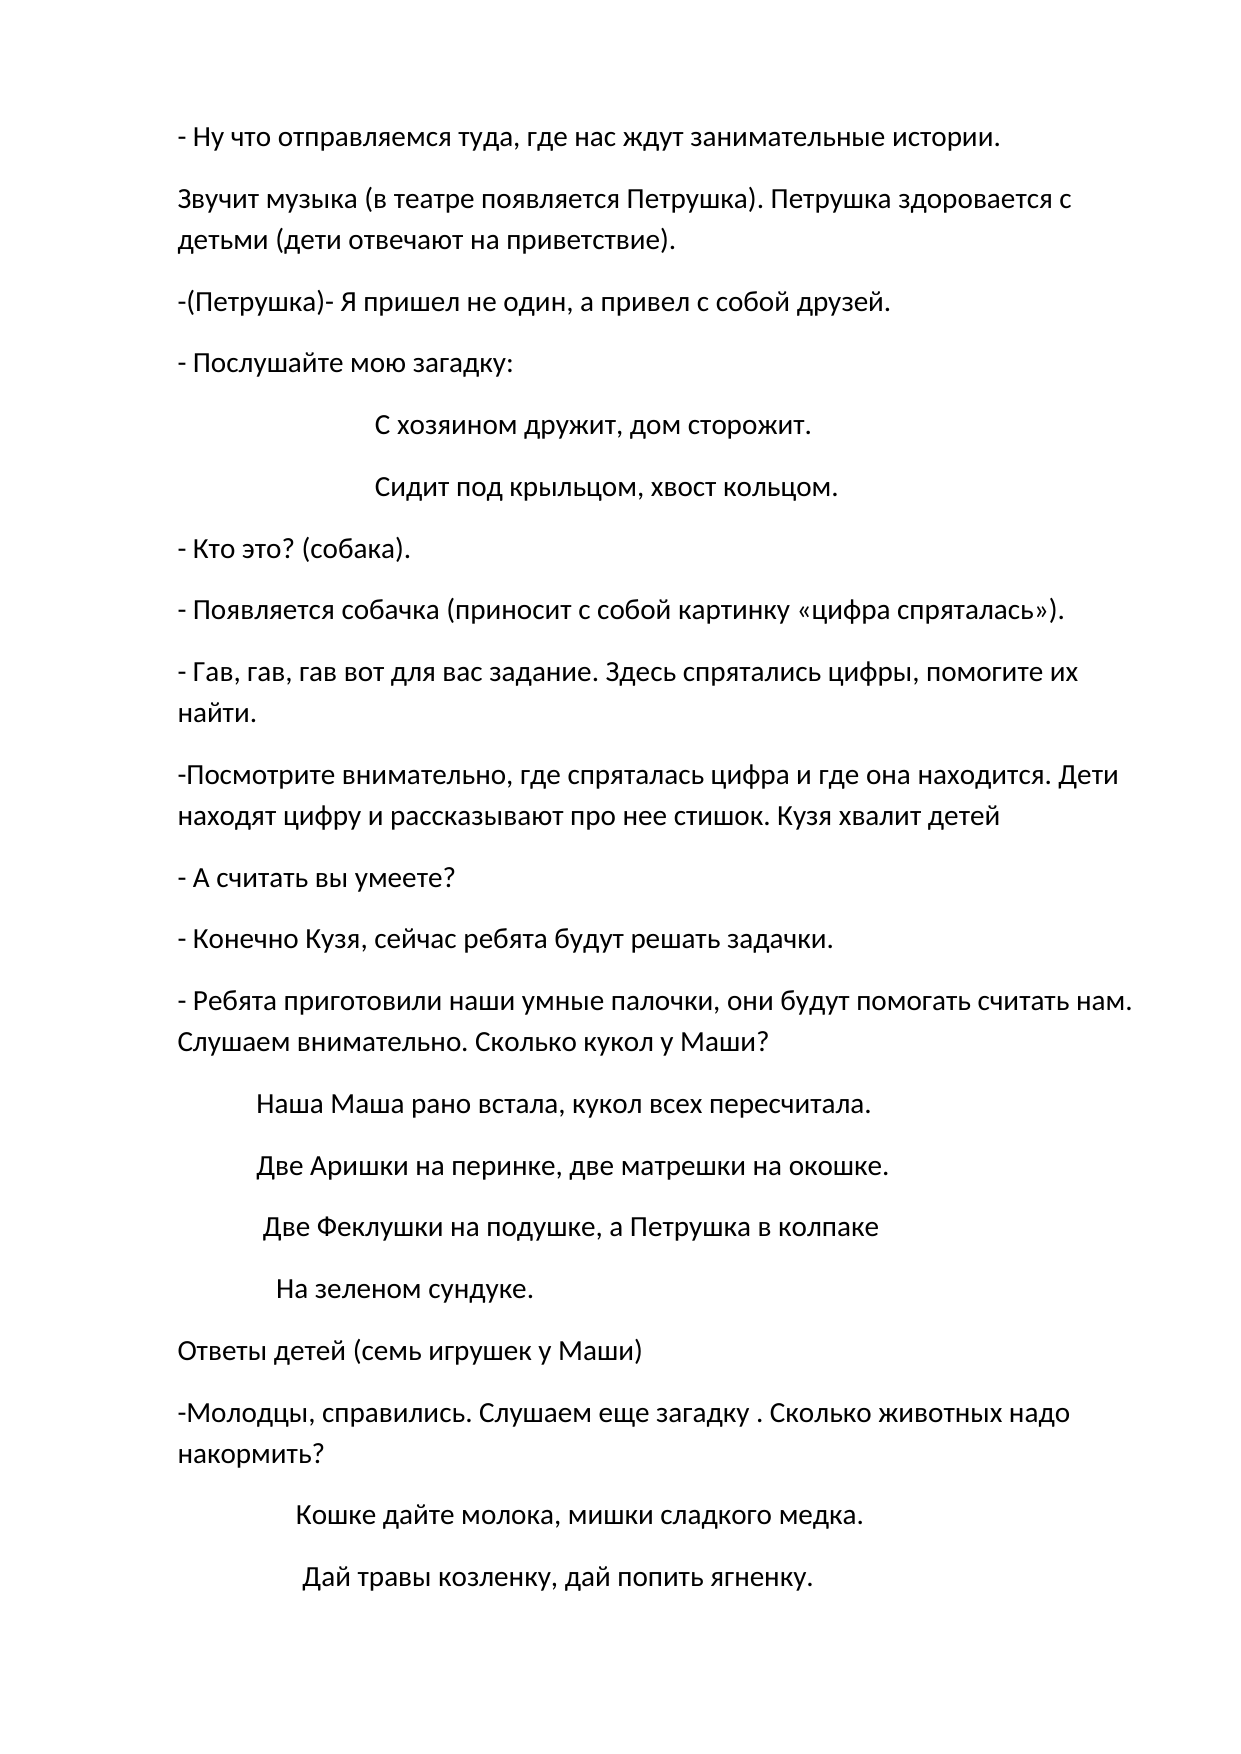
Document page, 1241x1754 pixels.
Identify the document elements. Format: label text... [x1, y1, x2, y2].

text Две Феклушки на подушке, а Петрушка в колпаке [177, 1208, 1152, 1244]
text - Появляется собачка (приносит с собой картинку «цифра спряталась»). [177, 591, 1152, 627]
text -(Петрушка)- Я пришел не один, а привел с собой друзей. [177, 283, 1152, 318]
text - Кто это? (собака). [177, 530, 1152, 565]
text Кошке дайте молока, мишки сладкого медка. [177, 1496, 1152, 1532]
text Две Аришки на перинке, две матрешки на окошке. [177, 1147, 1152, 1182]
text Ответы детей (семь игрушек у Маши) [177, 1332, 1152, 1368]
text -Посмотрите внимательно, где спряталась цифра и где она находится. Дети находят цифру и рассказывают про нее стишок. Кузя хвалит детей [177, 756, 1152, 832]
text - А считать вы умеете? [177, 859, 1152, 894]
text - Послушайте мою загадку: [177, 344, 1152, 380]
text Наша Маша рано встала, кукол всех пересчитала. [177, 1085, 1152, 1121]
text -Молодцы, справились. Слушаем еще загадку . Сколько животных надо накормить? [177, 1394, 1152, 1470]
text - Гав, гав, гав вот для вас задание. Здесь спрятались цифры, помогите их найти. [177, 653, 1152, 730]
text - Ну что отправляемся туда, где нас ждут занимательные истории. [177, 118, 1152, 154]
text - Конечно Кузя, сейчас ребята будут решать задачки. [177, 920, 1152, 956]
text С хозяином дружит, дом сторожит. [177, 406, 1152, 442]
text На зеленом сундуке. [177, 1270, 1152, 1306]
text Звучит музыка (в театре появляется Петрушка). Петрушка здоровается с детьми (дети отвечают на приветствие). [177, 180, 1152, 256]
text Дай травы козленку, дай попить ягненку. [177, 1558, 1152, 1594]
text - Ребята приготовили наши умные палочки, они будут помогать считать нам. Слушаем внимательно. Сколько кукол у Маши? [177, 982, 1152, 1059]
text Сидит под крыльцом, хвост кольцом. [177, 468, 1152, 503]
